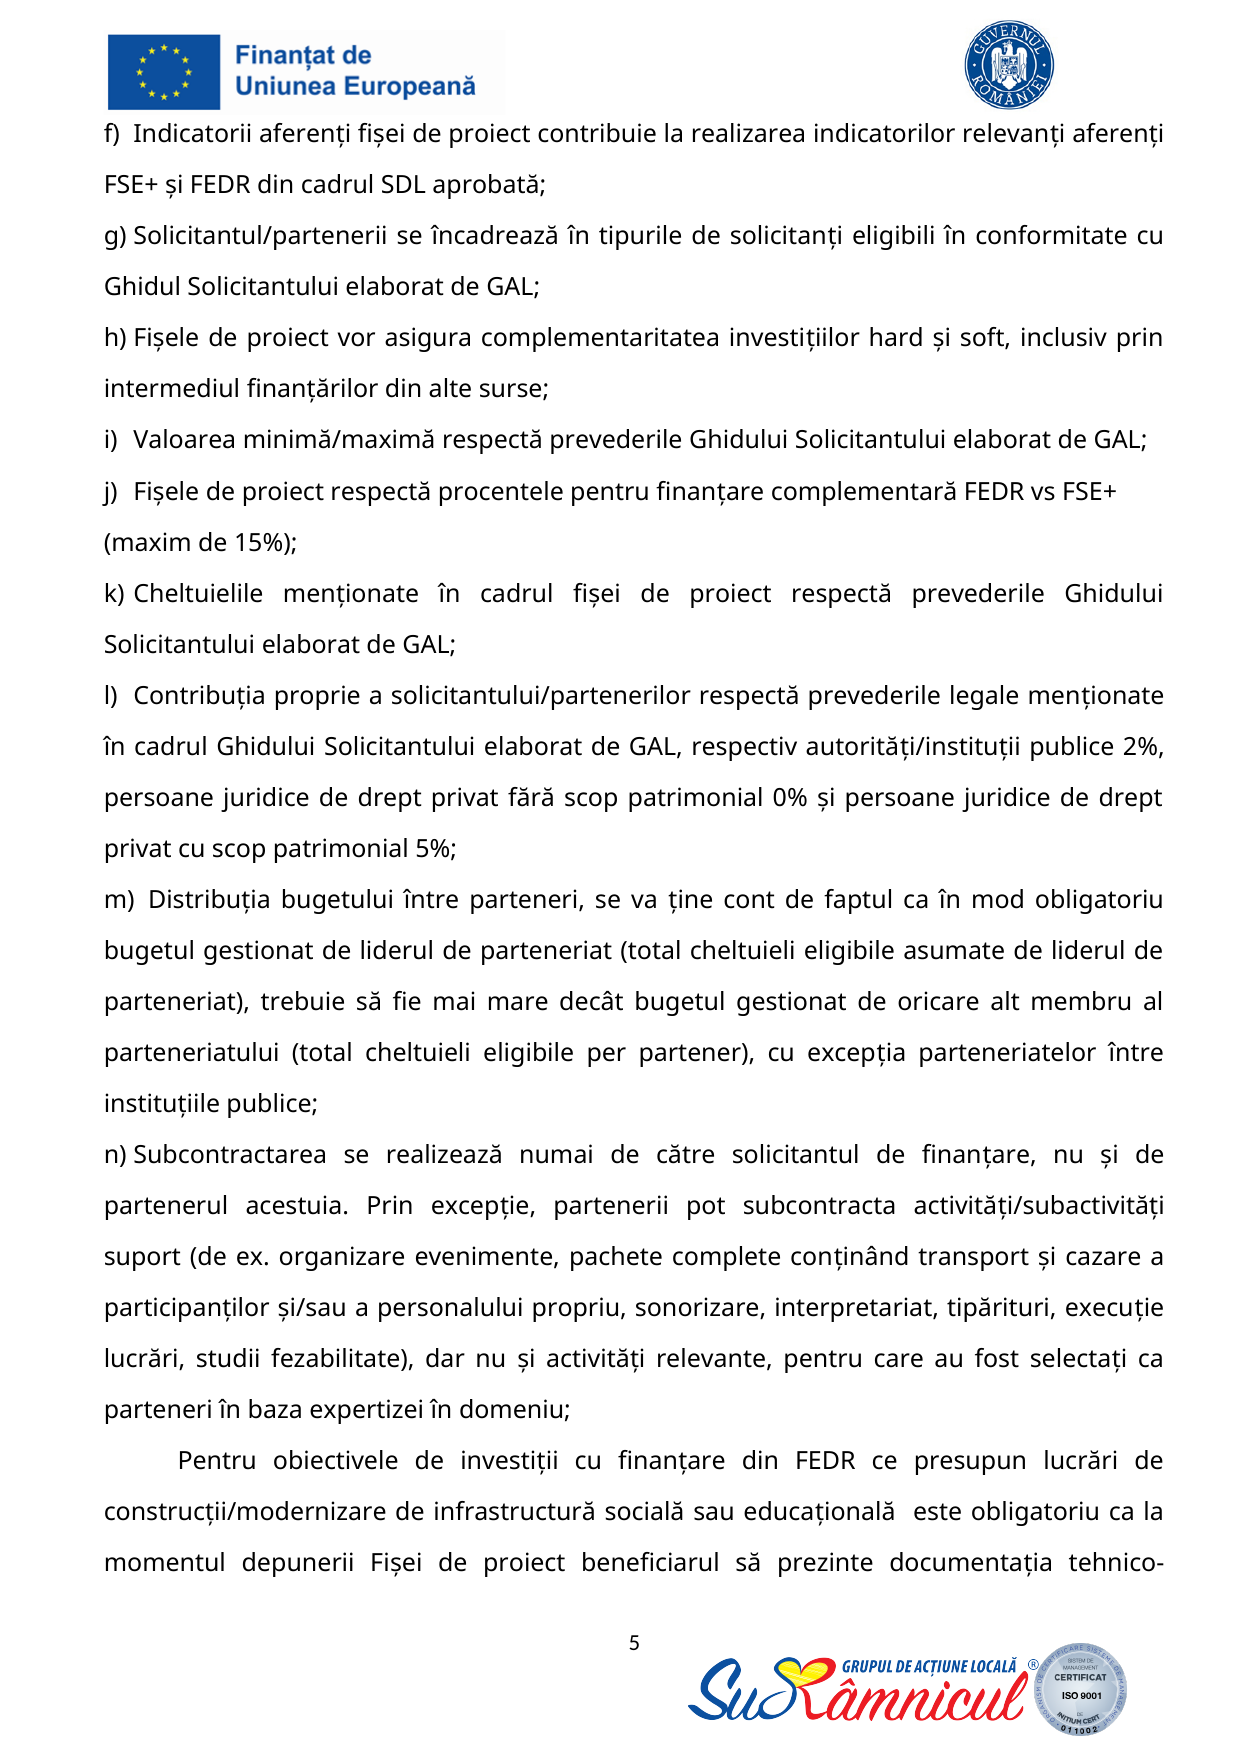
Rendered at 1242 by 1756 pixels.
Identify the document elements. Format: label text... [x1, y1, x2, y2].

text (maxim de 15%); [103, 524, 1164, 558]
picture [960, 14, 1061, 115]
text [103, 1443, 1164, 1579]
list Fișele de proiect vor asigura complementaritatea investițiilor hard şi soft, inclusiv prin intermediul finanțărilor din alte surse; [103, 320, 1164, 405]
list Distribuția bugetului între parteneri, se va ține cont de faptul ca în mod obligatoriu bugetul gestionat de liderul de parteneriat (total cheltuieli eligibile asumate de liderul de parteneriat), trebuie să fie mai mare decât bugetul gestionat de oricare alt membru al parteneriatului (total cheltuieli eligibile per partener), cu excepția parteneriatelor între instituțiile publice; [103, 881, 1164, 1120]
picture [674, 1640, 1131, 1740]
list Subcontractarea se realizează numai de către solicitantul de finanțare, nu şi de partenerul acestuia. Prin excepție, partenerii pot subcontracta activități/subactivități suport (de ex. organizare evenimente, pachete complete conținând transport şi cazare a participanților şi/sau a personalului propriu, sonorizare, interpretariat, tipărituri, execuție lucrări, studii fezabilitate), dar nu și activități relevante, pentru care au fost selectați ca parteneri în baza expertizei în domeniu; [103, 1137, 1164, 1426]
list Solicitantul/partenerii se încadrează în tipurile de solicitanți eligibili în conformitate cu Ghidul Solicitantului elaborat de GAL; [103, 218, 1164, 303]
list Fișele de proiect respectă procentele pentru finanțare complementară FEDR vs FSE+ [103, 473, 1164, 507]
list Valoarea minimă/maximă respectă prevederile Ghidului Solicitantului elaborat de GAL; [103, 422, 1164, 456]
list Cheltuielile menționate în cadrul fișei de proiect respectă prevederile Ghidului Solicitantului elaborat de GAL; [103, 575, 1164, 660]
list Contribuția proprie a solicitantului/partenerilor respectă prevederile legale menționate în cadrul Ghidului Solicitantului elaborat de GAL, respectiv autorități/instituții publice 2%, persoane juridice de drept privat fără scop patrimonial 0% şi persoane juridice de drept privat cu scop patrimonial 5%; [103, 677, 1164, 864]
picture [103, 30, 506, 115]
list Indicatorii aferenți fișei de proiect contribuie la realizarea indicatorilor relevanți aferenți FSE+ și FEDR din cadrul SDL aprobată; [103, 116, 1164, 201]
